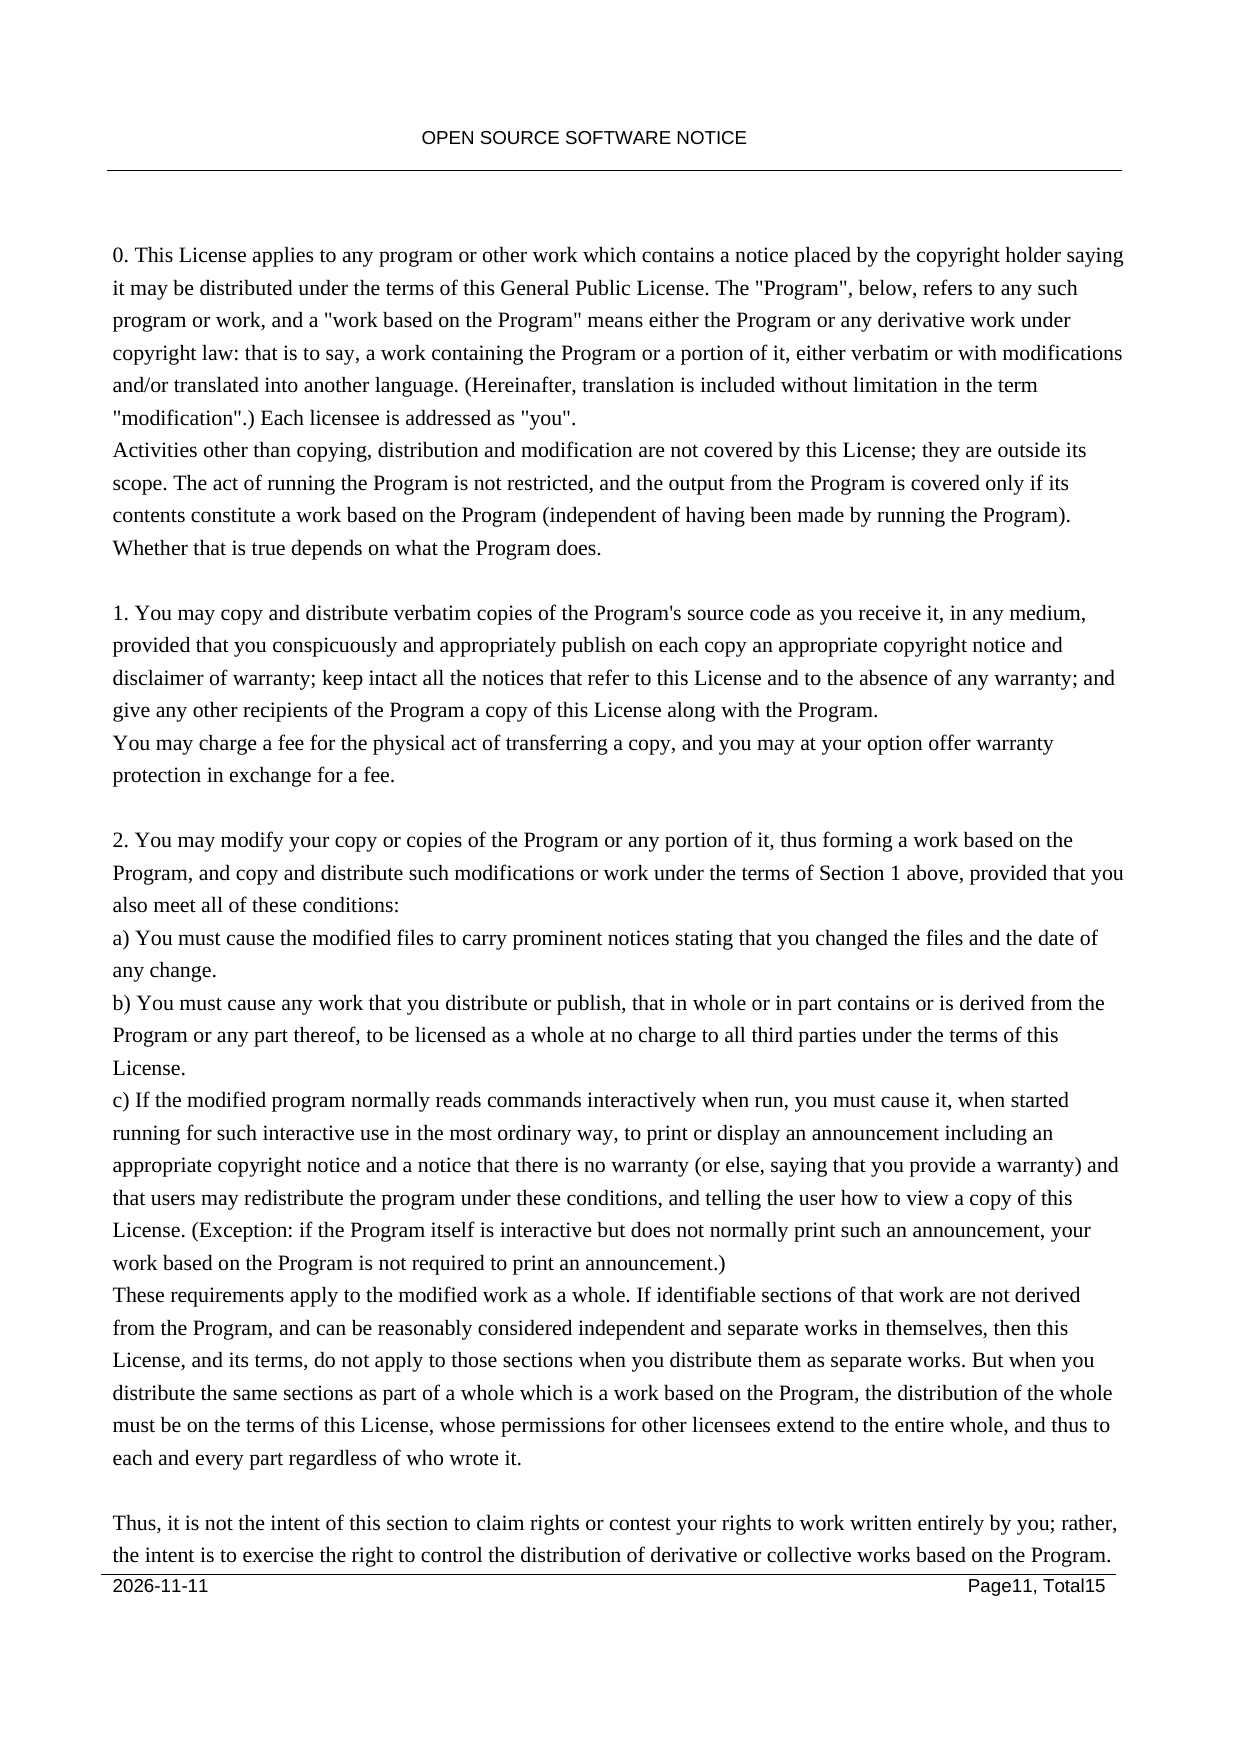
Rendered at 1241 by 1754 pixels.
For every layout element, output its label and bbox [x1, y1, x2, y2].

text [112, 206, 1128, 1571]
